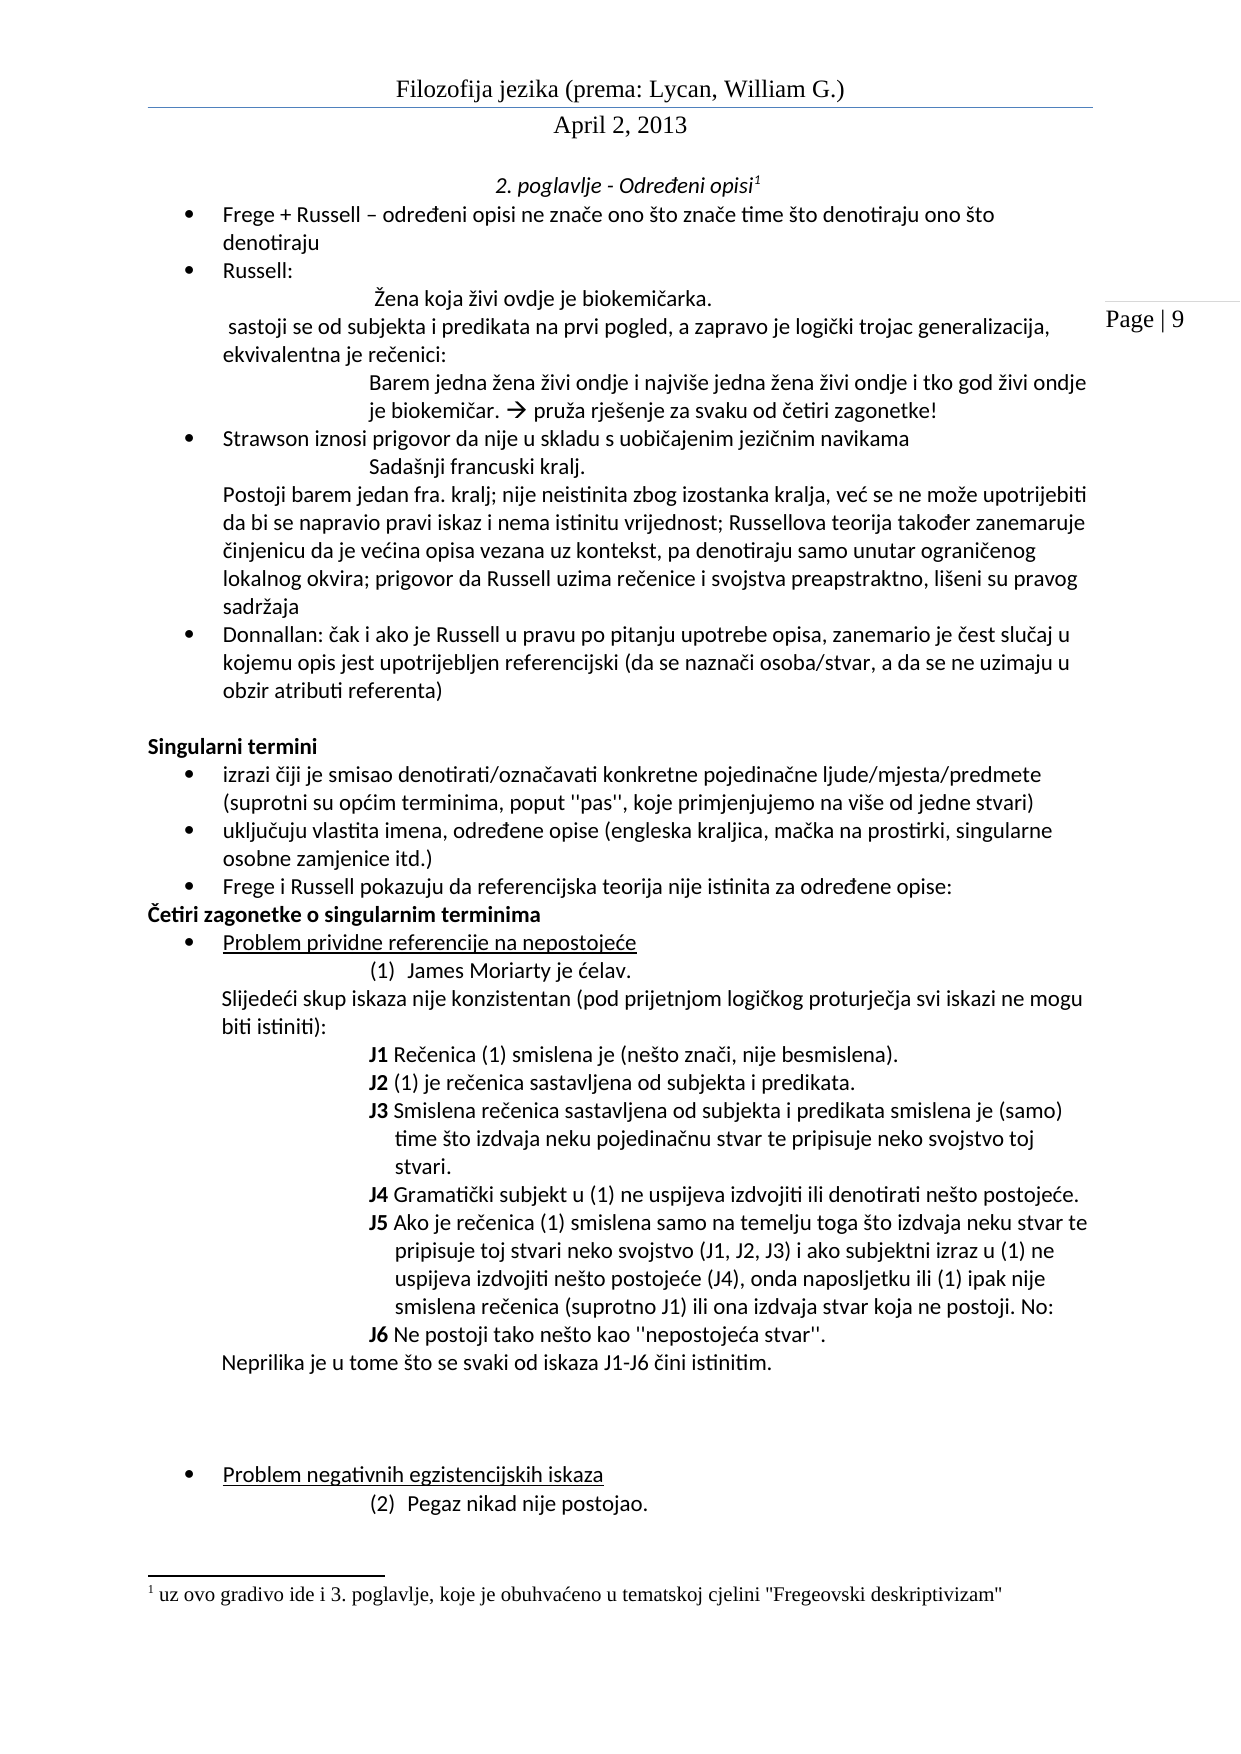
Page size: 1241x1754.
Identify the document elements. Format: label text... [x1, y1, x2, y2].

list Slijedeći skup iskaza nije konzistentan (pod prijetnjom logičkog proturječja svi iskazi ne mogu biti istiniti): [221, 984, 1093, 1040]
list Singularni termini [148, 732, 1093, 760]
list Strawson iznosi prigovor da nije u skladu s uobičajenim jezičnim navikama [185, 424, 1093, 452]
list 2. poglavlje - Određeni opisi [162, 172, 1093, 200]
list Barem jedna žena živi ondje i najviše jedna žena živi ondje i tko god živi ondje je biokemičar. pruža rješenje za svaku od četiri zagonetke! [223, 368, 1093, 424]
list Pegaz nikad nije postojao. [369, 1489, 1093, 1517]
list J5 Ako je rečenica (1) smislena samo na temelju toga što izdvaja neku stvar te pripisuje toj stvari neko svojstvo (J1, J2, J3) i ako subjektni izraz u (1) ne uspijeva izdvojiti nešto postojeće (J4), onda naposljetku ili (1) ipak nije smislena rečenica (suprotno J1) ili ona izdvaja stvar koja ne postoji. No: [221, 1208, 1093, 1321]
list uključuju vlastita imena, određene opise (engleska kraljica, mačka na prostirki, singularne osobne zamjenice itd.) [185, 816, 1093, 872]
list J1 Rečenica (1) smislena je (nešto znači, nije besmislena). [221, 1040, 1093, 1068]
list Problem prividne referencije na nepostojeće [185, 928, 1093, 956]
list Russell: [185, 256, 1093, 284]
list Žena koja živi ovdje je biokemičarka. [223, 284, 1093, 312]
list Frege + Russell – određeni opisi ne znače ono što znače time što denotiraju ono što denotiraju [185, 200, 1093, 256]
list sastoji se od subjekta i predikata na prvi pogled, a zapravo je logički trojac generalizacija, ekvivalentna je rečenici: [223, 312, 1093, 368]
list izrazi čiji je smisao denotirati/označavati konkretne pojedinačne ljude/mjesta/predmete (suprotni su općim terminima, poput ''pas'', koje primjenjujemo na više od jedne stvari) [185, 760, 1093, 816]
list Frege i Russell pokazuju da referencijska teorija nije istinita za određene opise: [185, 872, 1093, 900]
list J4 Gramatički subjekt u (1) ne uspijeva izdvojiti ili denotirati nešto postojeće. [221, 1180, 1093, 1208]
list Problem negativnih egzistencijskih iskaza [185, 1461, 1093, 1489]
list Postoji barem jedan fra. kralj; nije neistinita zbog izostanka kralja, već se ne može upotrijebiti da bi se napravio pravi iskaz i nema istinitu vrijednost; Russellova teorija također zanemaruje činjenicu da je većina opisa vezana uz kontekst, pa denotiraju samo unutar ograničenog lokalnog okvira; prigovor da Russell uzima rečenice i svojstva preapstraktno, lišeni su pravog sadržaja [223, 480, 1093, 620]
list J6 Ne postoji tako nešto kao ''nepostojeća stvar''. [221, 1321, 1093, 1348]
list J3 Smislena rečenica sastavljena od subjekta i predikata smislena je (samo) time što izdvaja neku pojedinačnu stvar te pripisuje neko svojstvo toj stvari. [221, 1096, 1093, 1180]
list Četiri zagonetke o singularnim terminima [148, 900, 1093, 928]
list Donnallan: čak i ako je Russell u pravu po pitanju upotrebe opisa, zanemario je čest slučaj u kojemu opis jest upotrijebljen referencijski (da se naznači osoba/stvar, a da se ne uzimaju u obzir atributi referenta) [185, 620, 1093, 704]
list Sadašnji francuski kralj. [223, 452, 1093, 480]
list Neprilika je u tome što se svaki od iskaza J1-J6 čini istinitim. [221, 1348, 1093, 1377]
list J2 (1) je rečenica sastavljena od subjekta i predikata. [221, 1068, 1093, 1096]
list James Moriarty je ćelav. [369, 956, 1093, 984]
